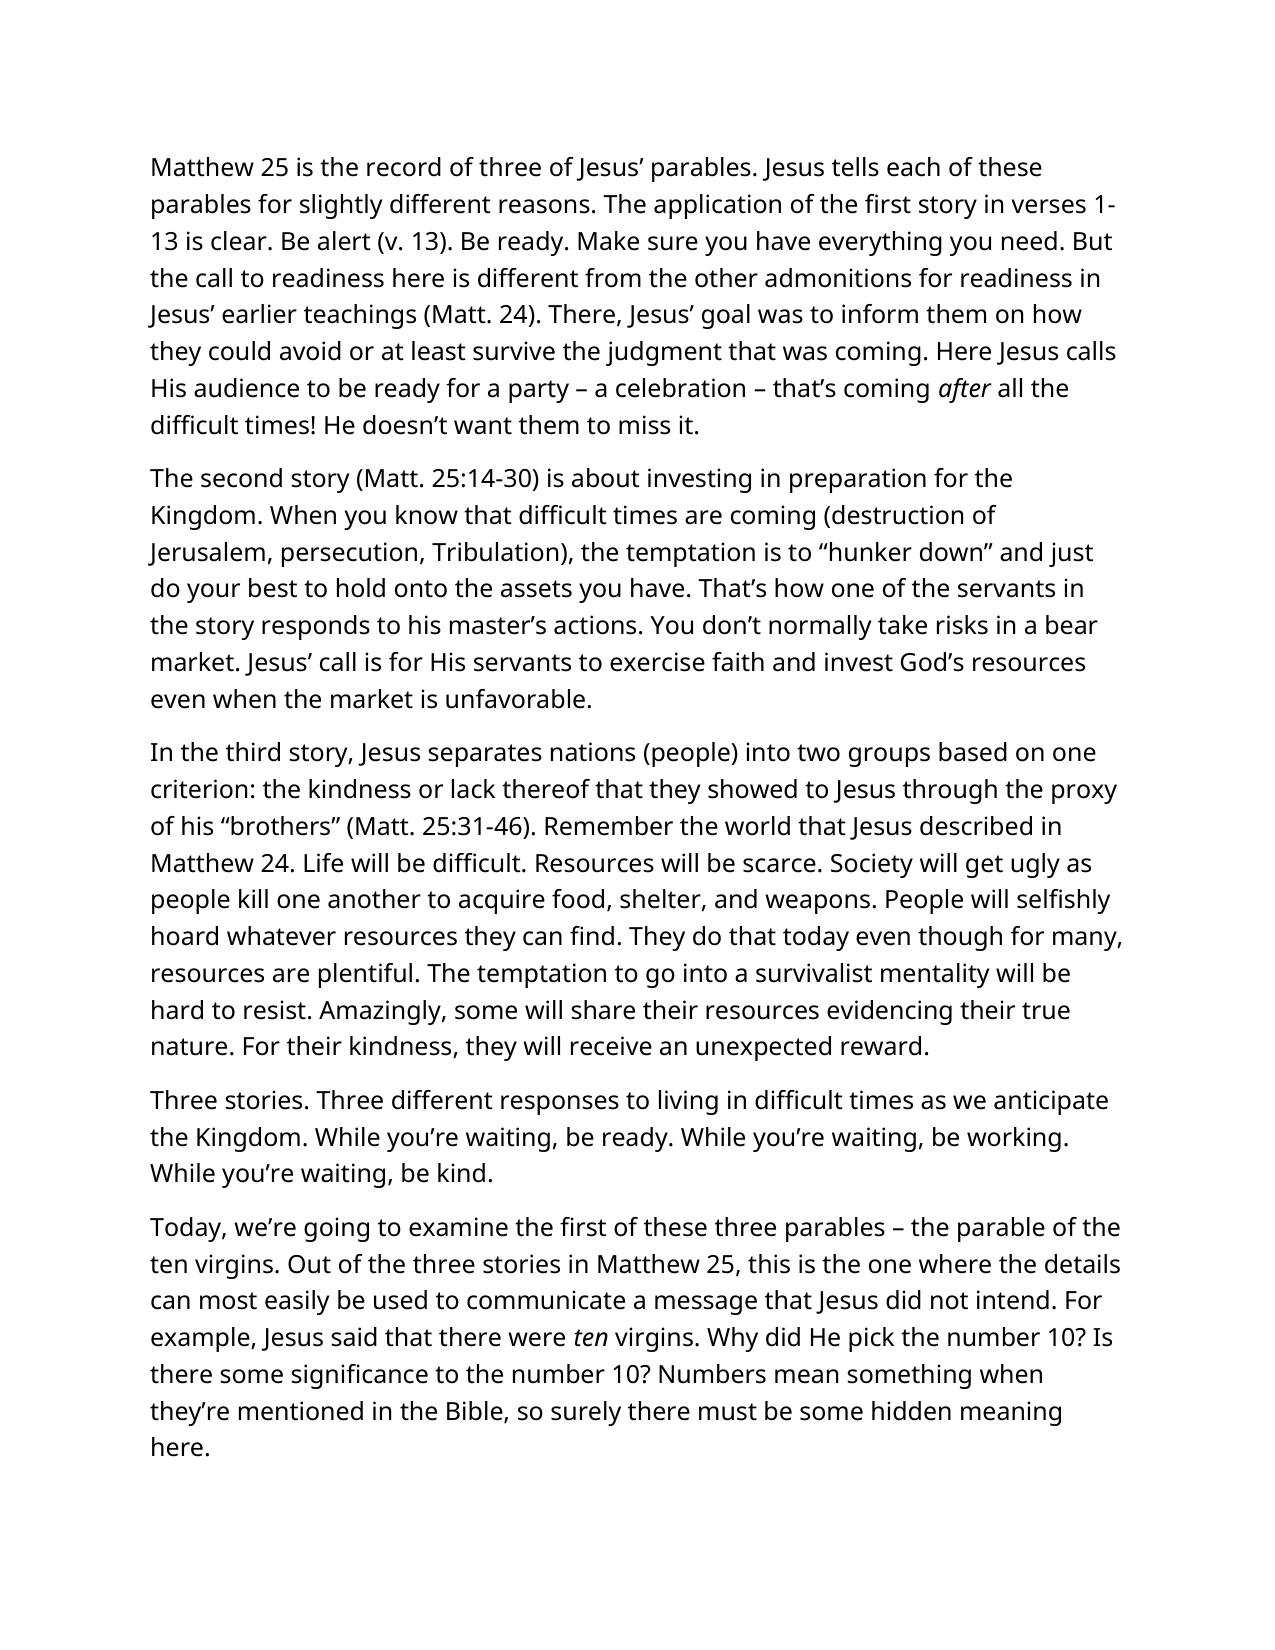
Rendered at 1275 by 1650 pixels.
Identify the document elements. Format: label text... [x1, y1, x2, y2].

text In the third story, Jesus separates nations (people) into two groups based on one criterion: the kindness or lack thereof that they showed to Jesus through the proxy of his “brothers” (Matt. 25:31-46). Remember the world that Jesus described in Matthew 24. Life will be difficult. Resources will be scarce. Society will get ugly as people kill one another to acquire food, shelter, and weapons. People will selfishly hoard whatever resources they can find. They do that today even though for many, resources are plentiful. The temptation to go into a survivalist mentality will be hard to resist. Amazingly, some will share their resources evidencing their true nature. For their kindness, they will receive an unexpected reward. [150, 735, 1125, 1063]
text The second story (Matt. 25:14-30) is about investing in preparation for the Kingdom. When you know that difficult times are coming (destruction of Jerusalem, persecution, Tribulation), the temptation is to “hunker down” and just do your best to hold onto the assets you have. That’s how one of the servants in the story responds to his master’s actions. You don’t normally take risks in a bear market. Jesus’ call is for His servants to exercise faith and invest God’s resources even when the market is unfavorable. [150, 461, 1125, 716]
text Today, we’re going to examine the first of these three parables – the parable of the ten virgins. Out of the three stories in Matthew 25, this is the one where the details can most easily be used to communicate a message that Jesus did not intend. For example, Jesus said that there were ten virgins. Why did He pick the number 10? Is there some significance to the number 10? Numbers mean something when they’re mentioned in the Bible, so surely there must be some hidden meaning here. [150, 1209, 1125, 1464]
text Three stories. Three different responses to living in difficult times as we anticipate the Kingdom. While you’re waiting, be ready. While you’re waiting, be working. While you’re waiting, be kind. [150, 1082, 1125, 1190]
text Matthew 25 is the record of three of Jesus’ parables. Jesus tells each of these parables for slightly different reasons. The application of the first story in verses 1-13 is clear. Be alert (v. 13). Be ready. Make sure you have everything you need. But the call to readiness here is different from the other admonitions for readiness in Jesus’ earlier teachings (Matt. 24). There, Jesus’ goal was to inform them on how they could avoid or at least survive the judgment that was coming. Here Jesus calls His audience to be ready for a party – a celebration – that’s coming after all the difficult times! He doesn’t want them to miss it. [150, 150, 1125, 441]
